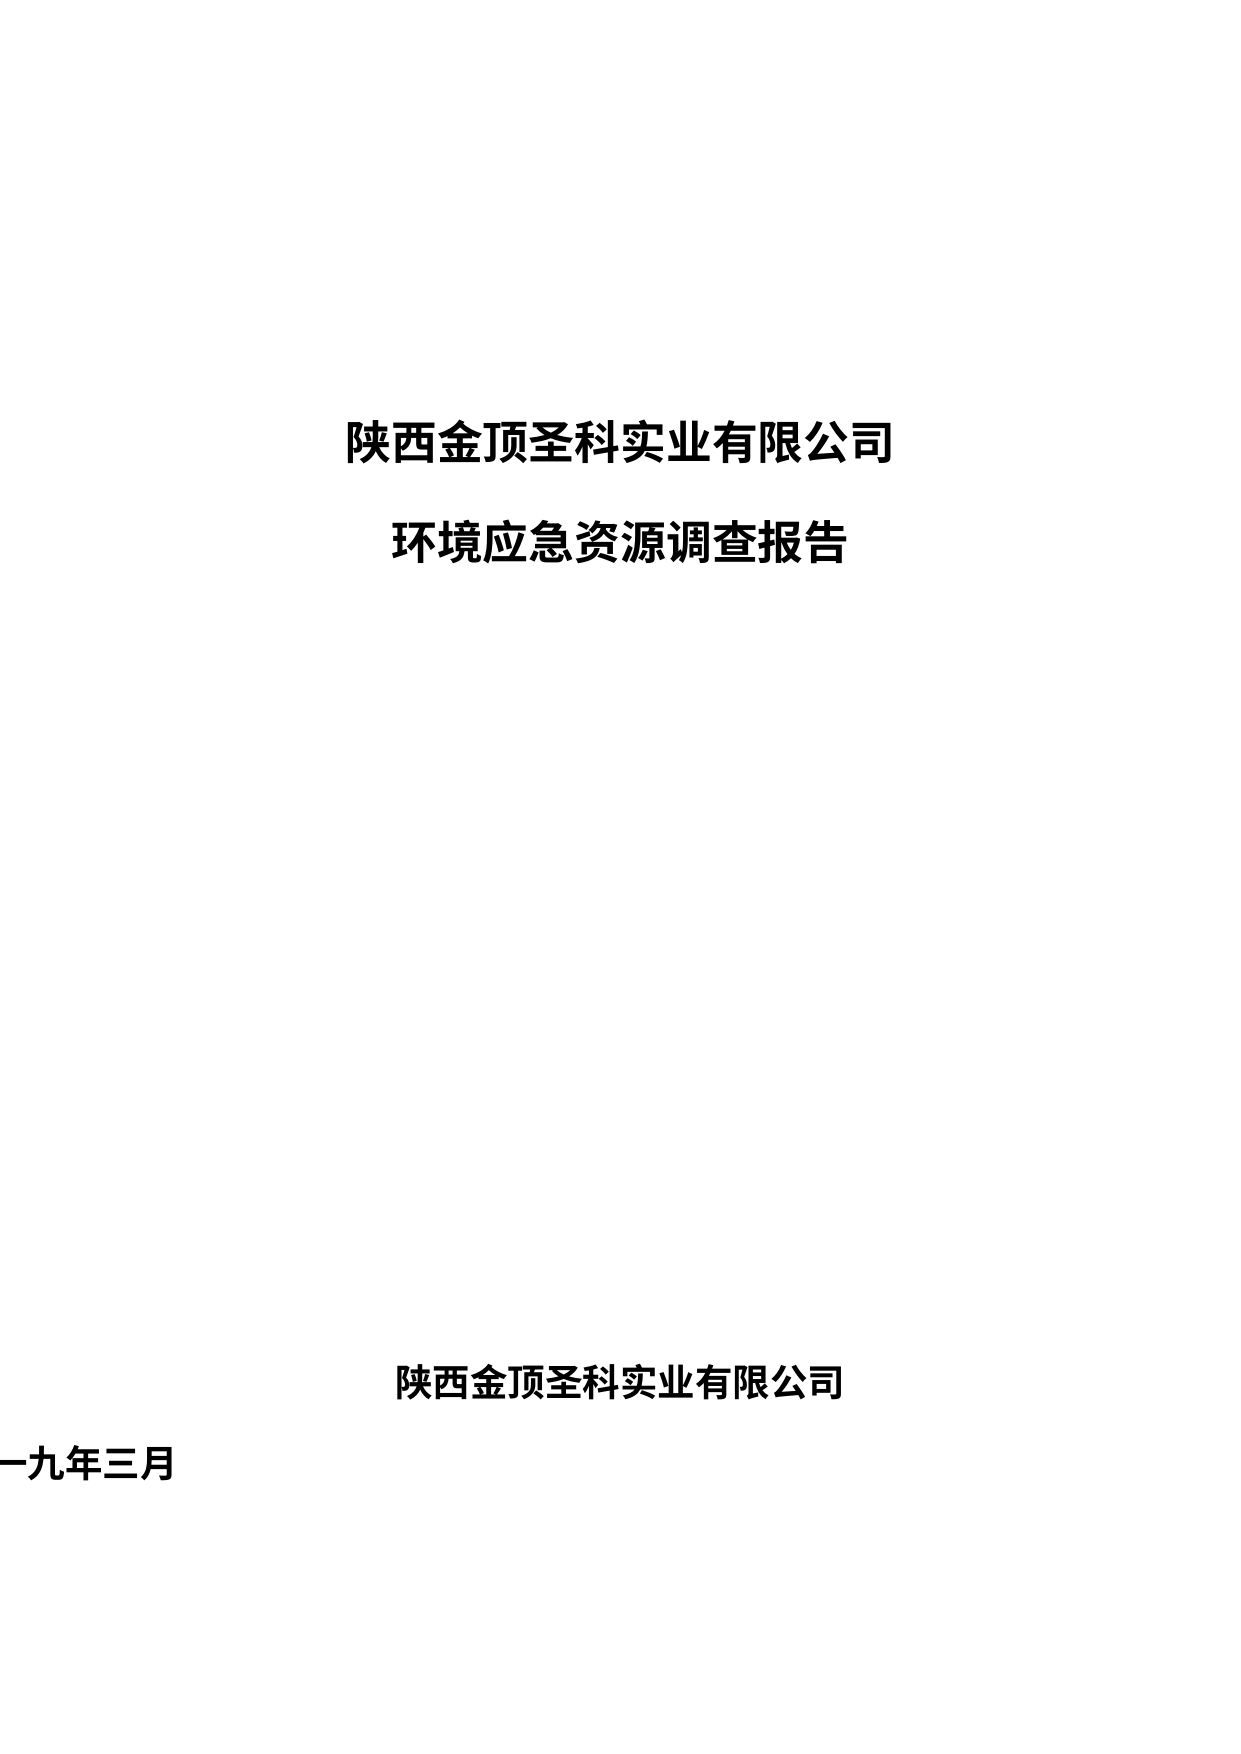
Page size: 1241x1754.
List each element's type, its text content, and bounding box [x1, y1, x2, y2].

text 陕西金顶圣科实业有限公司 [148, 1353, 1092, 1407]
text 环境应急资源调查报告 [148, 506, 1092, 572]
text 陕西金顶圣科实业有限公司 [148, 406, 1092, 473]
text 二〇一九年三月 [148, 1434, 1092, 1488]
